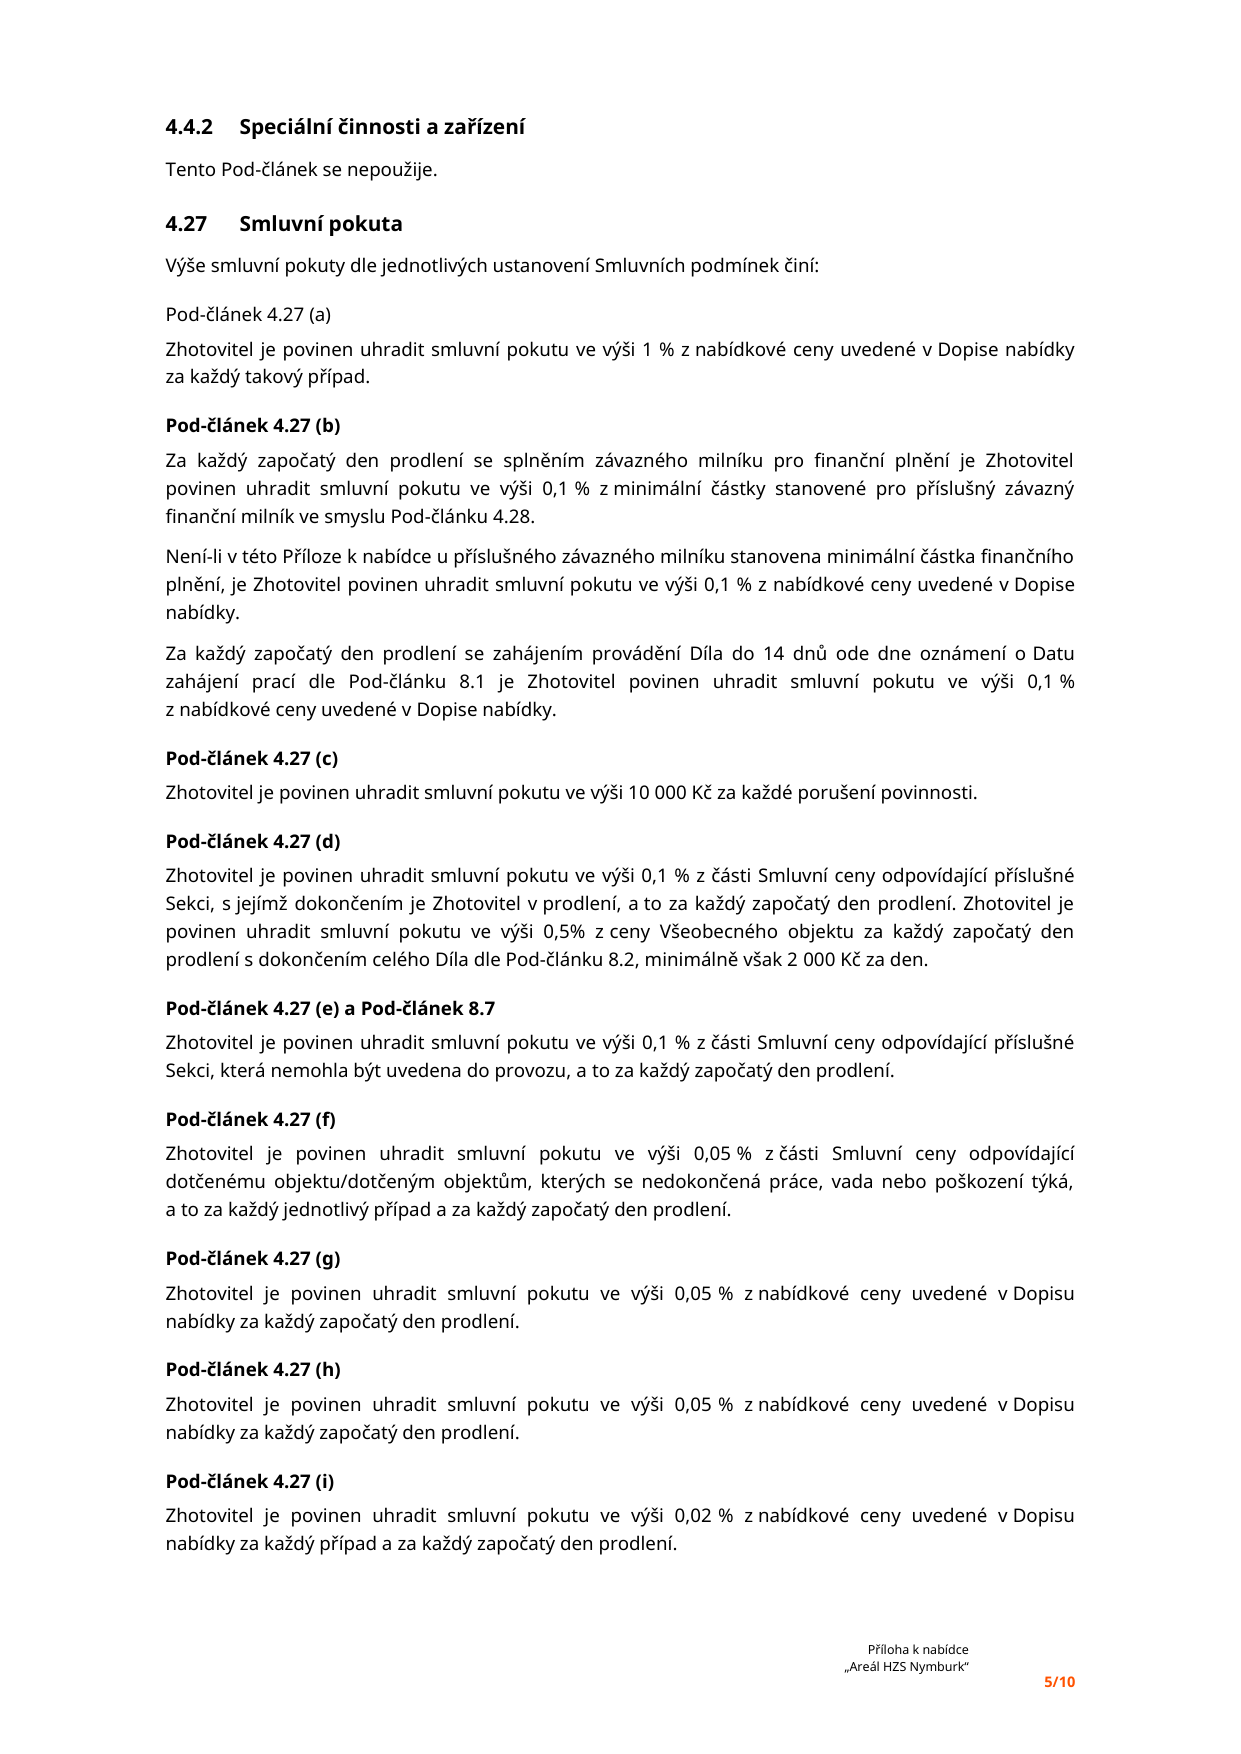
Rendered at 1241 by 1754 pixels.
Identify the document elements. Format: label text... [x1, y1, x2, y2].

text Zhotovitel je povinen uhradit smluvní pokutu ve výši 0,05 % z nabídkové ceny uvedené v Dopisu nabídky za každý započatý den prodlení. [165, 1280, 1075, 1333]
text Pod-článek 4.27 (h) [165, 1357, 1075, 1382]
text Pod-článek 4.27 (c) [165, 745, 1075, 771]
text Pod-článek 4.27 (b) [165, 413, 1075, 438]
text Za každý započatý den prodlení se splněním závazného milníku pro finanční plnění je Zhotovitel povinen uhradit smluvní pokutu ve výši 0,1 % z minimální částky stanovené pro příslušný závazný finanční milník ve smyslu Pod-článku 4.28. [165, 447, 1075, 528]
text Zhotovitel je povinen uhradit smluvní pokutu ve výši 10 000 Kč za každé porušení povinnosti. [165, 779, 1075, 805]
text Pod-článek 4.27 (g) [165, 1246, 1075, 1271]
text Tento Pod-článek se nepoužije. [165, 156, 1075, 181]
text Pod-článek 4.27 (f) [165, 1106, 1075, 1132]
text Pod-článek 4.27 (d) [165, 828, 1075, 854]
text Pod-článek 4.27 (i) [165, 1468, 1075, 1493]
text Zhotovitel je povinen uhradit smluvní pokutu ve výši 0,05 % z nabídkové ceny uvedené v Dopisu nabídky za každý započatý den prodlení. [165, 1391, 1075, 1444]
text 4.27 Smluvní pokuta [165, 209, 1075, 237]
text Není-li v této Příloze k nabídce u příslušného závazného milníku stanovena minimální částka finančního plnění, je Zhotovitel povinen uhradit smluvní pokutu ve výši 0,1 % z nabídkové ceny uvedené v Dopise nabídky. [165, 543, 1075, 625]
text Zhotovitel je povinen uhradit smluvní pokutu ve výši 1 % z nabídkové ceny uvedené v Dopise nabídky za každý takový případ. [165, 336, 1075, 389]
text Za každý započatý den prodlení se zahájením provádění Díla do 14 dnů ode dne oznámení o Datu zahájení prací dle Pod-článku 8.1 je Zhotovitel povinen uhradit smluvní pokutu ve výši 0,1 % z nabídkové ceny uvedené v Dopise nabídky. [165, 640, 1075, 722]
text Zhotovitel je povinen uhradit smluvní pokutu ve výši 0,1 % z části Smluvní ceny odpovídající příslušné Sekci, která nemohla být uvedena do provozu, a to za každý započatý den prodlení. [165, 1029, 1075, 1083]
text Zhotovitel je povinen uhradit smluvní pokutu ve výši 0,1 % z části Smluvní ceny odpovídající příslušné Sekci, s jejímž dokončením je Zhotovitel v prodlení, a to za každý započatý den prodlení. Zhotovitel je povinen uhradit smluvní pokutu ve výši 0,5% z ceny Všeobecného objektu za každý započatý den prodlení s dokončením celého Díla dle Pod-článku 8.2, minimálně však 2 000 Kč za den. [165, 862, 1075, 972]
text Zhotovitel je povinen uhradit smluvní pokutu ve výši 0,02 % z nabídkové ceny uvedené v Dopisu nabídky za každý případ a za každý započatý den prodlení. [165, 1502, 1075, 1556]
text Pod-článek 4.27 (e) a Pod-článek 8.7 [165, 995, 1075, 1021]
text Zhotovitel je povinen uhradit smluvní pokutu ve výši 0,05 % z části Smluvní ceny odpovídající dotčenému objektu/dotčeným objektům, kterých se nedokončená práce, vada nebo poškození týká, a to za každý jednotlivý případ a za každý započatý den prodlení. [165, 1141, 1075, 1222]
text Výše smluvní pokuty dle jednotlivých ustanovení Smluvních podmínek činí: [165, 253, 1075, 278]
text Pod-článek 4.27 (a) [165, 302, 1075, 327]
text 4.4.2 Speciální činnosti a zařízení [165, 112, 1075, 141]
